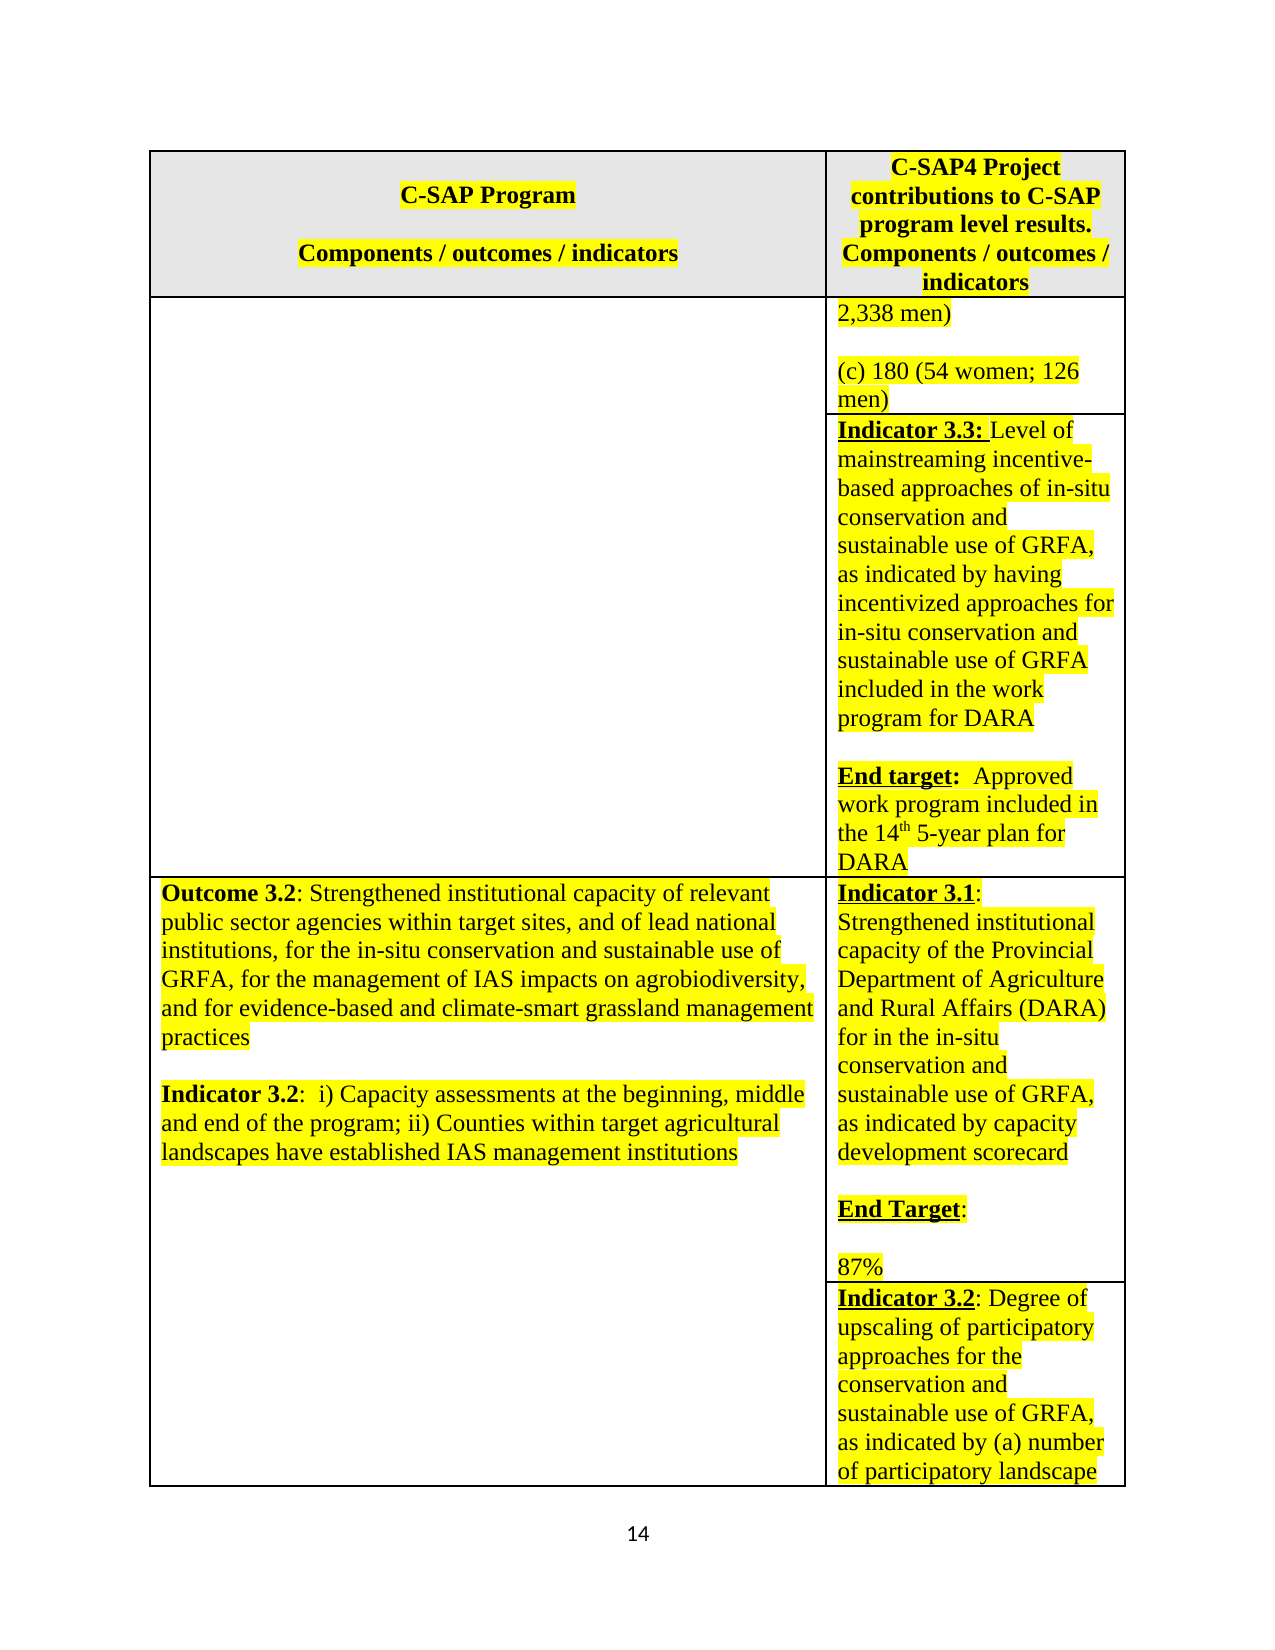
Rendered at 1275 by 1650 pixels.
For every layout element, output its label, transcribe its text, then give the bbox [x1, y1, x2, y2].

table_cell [827, 298, 1124, 413]
table_header C-SAP Program Components / outcomes / indicators [151, 152, 825, 296]
table_header C-SAP4 Project contributions to C-SAP program level results. Components / outcomes / indicators [827, 152, 1124, 296]
table_cell Outcome 3.2: Strengthened institutional capacity of relevant public sector agencies within target sites, and of lead national institutions, for the in-situ conservation and sustainable use of GRFA, for the management of IAS impacts on agrobiodiversity, and for evidence-based and climate-smart grassland management practices Indicator 3.2: i) Capacity assessments at the beginning, middle and end of the program; ii) Counties within target agricultural landscapes have established IAS management institutions [151, 878, 825, 1484]
table_cell Indicator 3.1: Strengthened institutional capacity of the Provincial Department of Agriculture and Rural Affairs (DARA) for in the in-situ conservation and sustainable use of GRFA, as indicated by capacity development scorecard End Target: 87% [827, 878, 1124, 1281]
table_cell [151, 298, 825, 876]
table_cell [827, 1283, 1124, 1484]
table_cell Indicator 3.3: Level of mainstreaming incentive-based approaches of in-situ conservation and sustainable use of GRFA, as indicated by having incentivized approaches for in-situ conservation and sustainable use of GRFA included in the work program for DARA End target: Approved work program included in the 14th 5-year plan for DARA [827, 415, 1124, 876]
